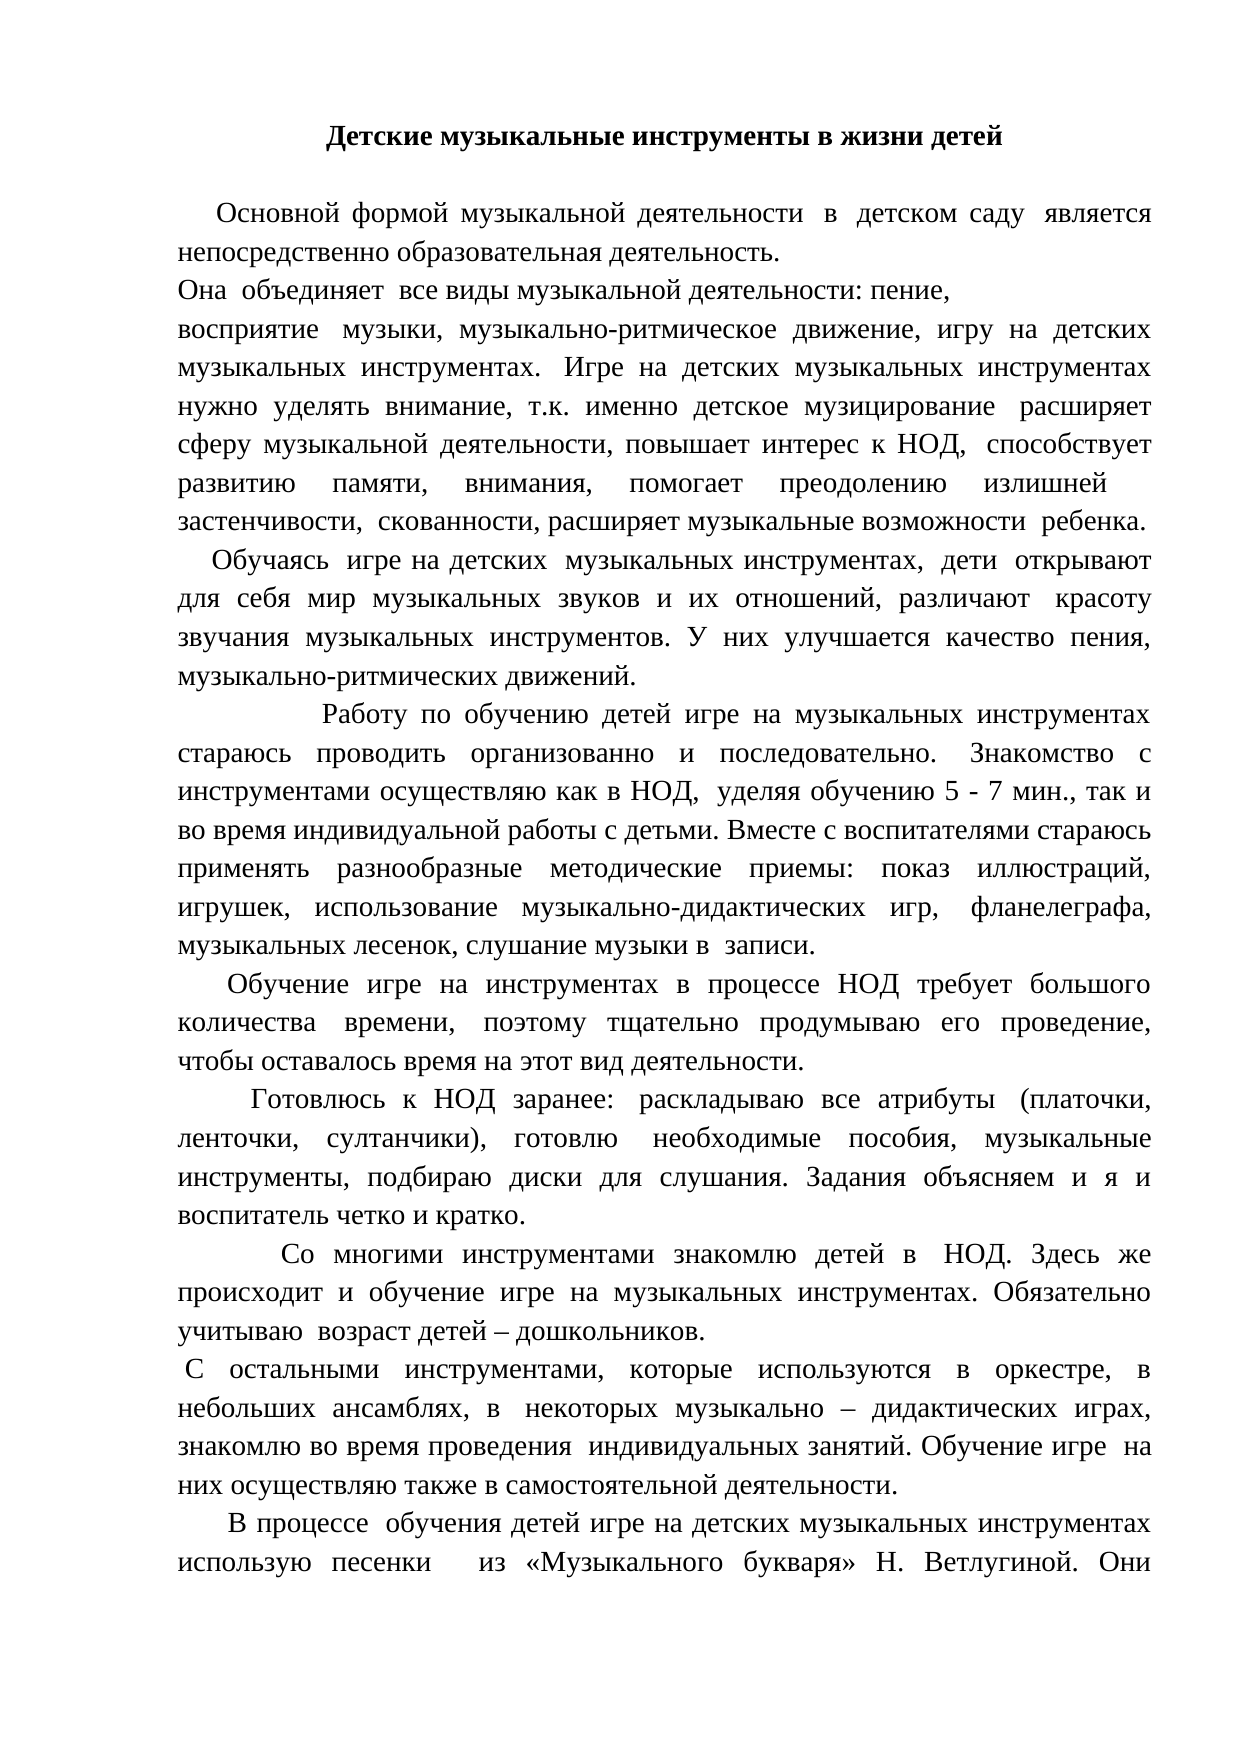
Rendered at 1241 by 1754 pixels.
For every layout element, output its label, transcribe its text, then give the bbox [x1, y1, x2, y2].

text Со многими инструментами знакомлю детей в НОД. Здесь же происходит и обучение игре на музыкальных инструментах. Обязательно учитываю возраст детей – дошкольников. [177, 1236, 1152, 1346]
text Детские музыкальные инструменты в жизни детей [177, 118, 1152, 152]
text Готовлюсь к НОД заранее: раскладываю все атрибуты (платочки, ленточки, султанчики), готовлю необходимые пособия, музыкальные инструменты, подбираю диски для слушания. Задания объясняем и я и воспитатель четко и кратко. [177, 1082, 1152, 1231]
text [177, 1506, 1152, 1578]
text Обучаясь игре на детских музыкальных инструментах, дети открывают для себя мир музыкальных звуков и их отношений, различают красоту звучания музыкальных инструментов. У них улучшается качество пения, музыкально-ритмических движений. [177, 542, 1152, 691]
text Обучение игре на инструментах в процессе НОД требует большого количества времени, поэтому тщательно продумываю его проведение, чтобы оставалось время на этот вид деятельности. [177, 966, 1152, 1077]
text Работу по обучению детей игре на музыкальных инструментах стараюсь проводить организованно и последовательно. Знакомство с инструментами осуществляю как в НОД, уделяя обучению 5 - 7 мин., так и во время индивидуальной работы с детьми. Вместе с воспитателями стараюсь применять разнообразные методические приемы: показ иллюстраций, игрушек, использование музыкально-дидактических игр, фланелеграфа, музыкальных лесенок, слушание музыки в записи. [177, 696, 1152, 961]
text С остальными инструментами, которые используются в оркестре, в небольших ансамблях, в некоторых музыкально – дидактических играх, знакомлю во время проведения индивидуальных занятий. Обучение игре на них осуществляю также в самостоятельной деятельности. [177, 1351, 1152, 1501]
text Основной формой музыкальной деятельности в детском саду является непосредственно образовательная деятельность. [177, 195, 1152, 267]
text Она объединяет все виды музыкальной деятельности: пение, [177, 272, 1152, 306]
text восприятие музыки, музыкально-ритмическое движение, игру на детских музыкальных инструментах. Игре на детских музыкальных инструментах нужно уделять внимание, т.к. именно детское музицирование расширяет сферу музыкальной деятельности, повышает интерес к НОД, способствует развитию памяти, внимания, помогает преодолению излишней застенчивости, скованности, расширяет музыкальные возможности ребенка. [177, 311, 1152, 537]
